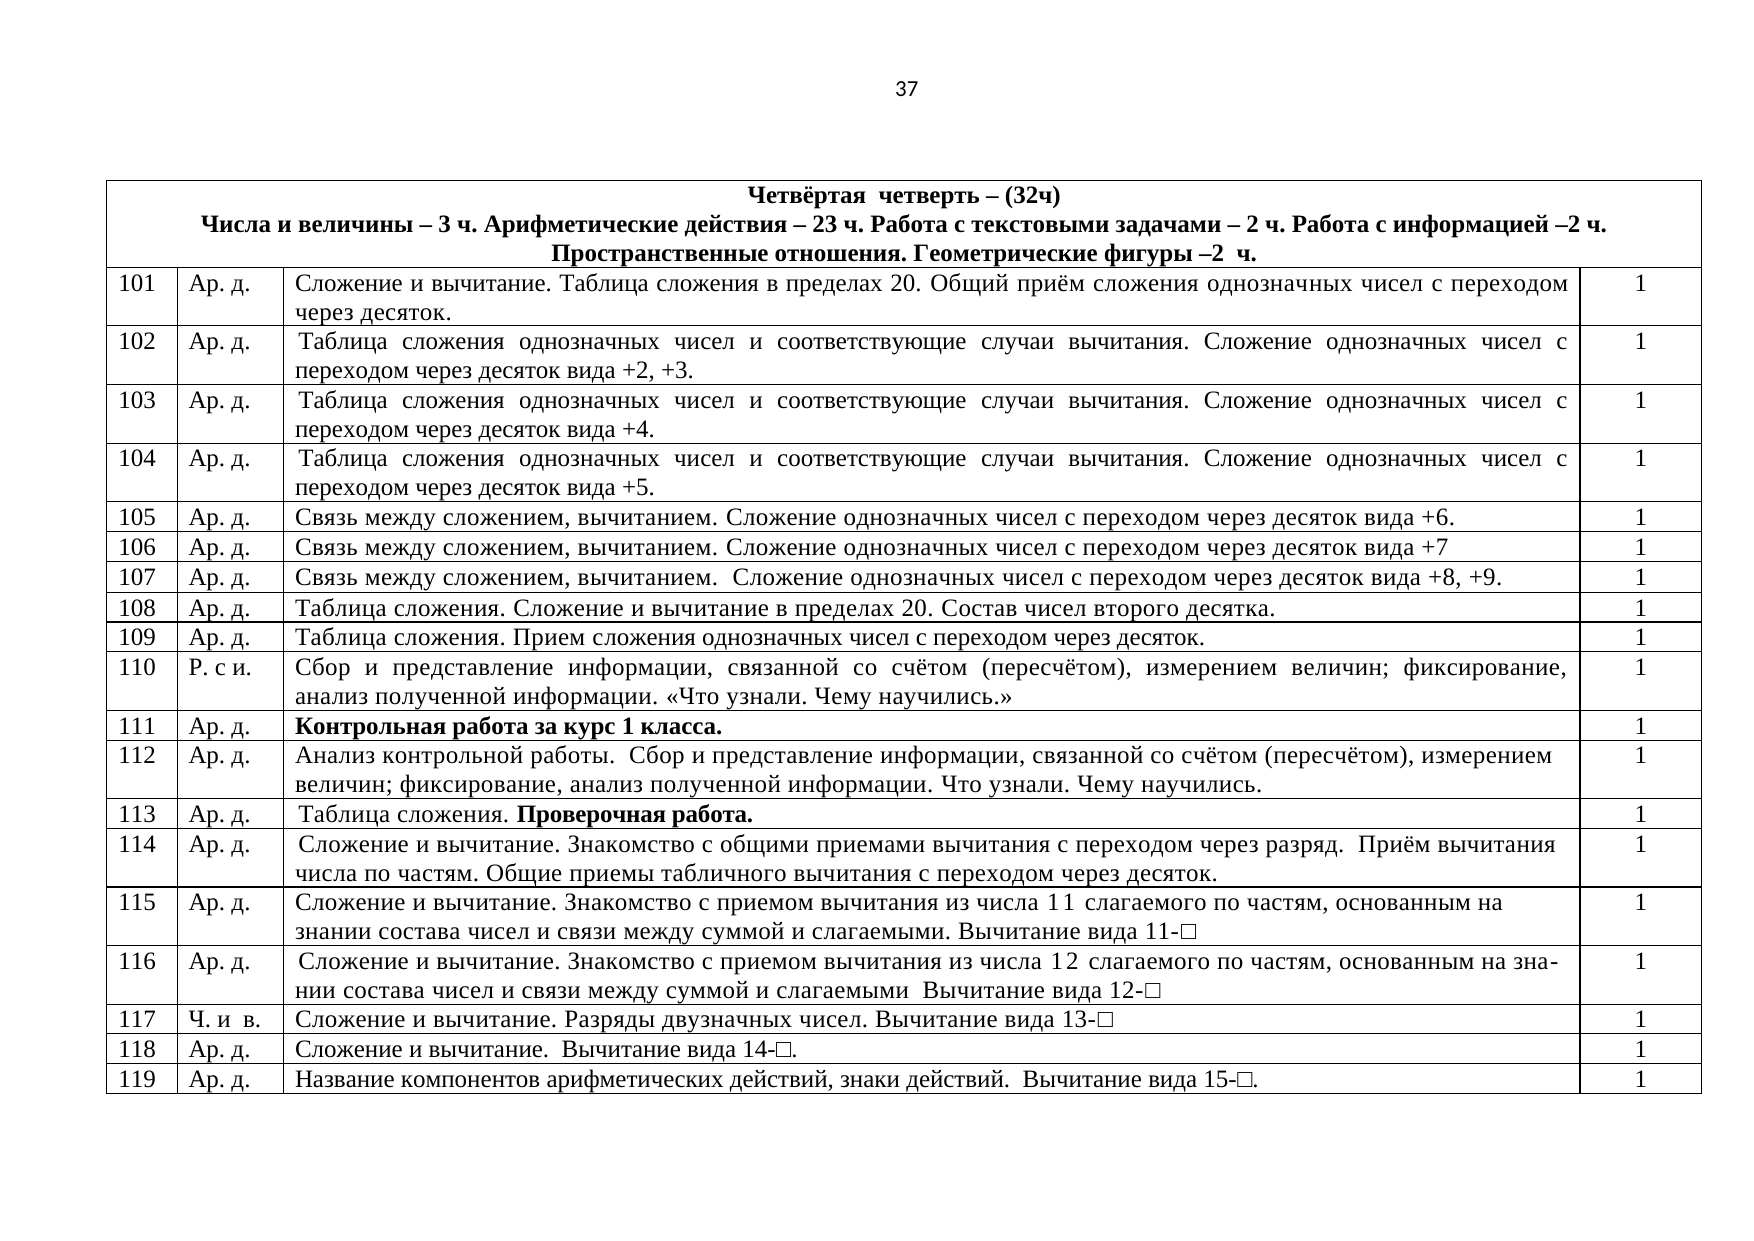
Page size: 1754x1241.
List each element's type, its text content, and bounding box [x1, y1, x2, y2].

table_cell Ч. и в. [178, 1005, 283, 1033]
table_cell 101 [107, 268, 177, 325]
table_cell Связь между сложением, вычитанием. Сложение однозначных чисел с переходом через десяток вида ⁮+6. [284, 502, 1579, 531]
table_cell 103 [107, 385, 177, 442]
table_cell Таблица сложения однозначных чисел и соответствующие случаи вычитания. Сложение однозначных чисел с переходом через десяток вида ⁮+4. [284, 385, 1579, 442]
table_cell 1 [1581, 711, 1701, 739]
table_cell 1 [1581, 888, 1701, 945]
table_cell Таблица сложения однозначных чисел и соответствующие случаи вычитания. Сложение однозначных чисел с переходом через десяток вида ⁮+2, ⁮+3. [284, 326, 1579, 384]
table_cell 115 [107, 888, 177, 945]
table_cell 111 [107, 711, 177, 739]
table_cell 1 [1581, 532, 1701, 561]
table_cell 1 [1581, 946, 1701, 1003]
table_cell Ар. д. [178, 268, 283, 325]
table_cell Ар. д. [178, 623, 283, 651]
table_cell Сложение и вычитание. Знакомство с общими приемами вычитания с переходом через разряд. Приём вычитания числа по частям. Общие приемы табличного вычитания с переходом через десяток. [284, 829, 1579, 886]
table_cell Ар. д. [178, 326, 283, 384]
table_cell Название компонентов арифметических действий, знаки действий. Вычитание вида 15-□. [284, 1064, 1579, 1093]
table_cell 1 [1581, 326, 1701, 384]
table_cell Анализ контрольной работы. Сбор и представление информации, связанной со счётом (пересчётом), измерением величин; фиксирование, анализ полученной информации. Что узнали. Чему научились. [284, 741, 1579, 798]
table_cell Ар. д. [178, 532, 283, 561]
table_cell 1 [1581, 1064, 1701, 1093]
table_cell 1 [1581, 562, 1701, 592]
table_cell 1 [1581, 444, 1701, 501]
table_cell Ар. д. [178, 444, 283, 501]
table_cell 112 [107, 741, 177, 798]
table_cell 119 [107, 1064, 177, 1093]
table_cell Четвёртая четверть – (32ч) Числа и величины – 3 ч. Арифметические действия – 23 ч. Работа с текстовыми задачами – 2 ч. Работа с информацией –2 ч. Пространственные отношения. Геометрические фигуры –2 ч. [107, 181, 1701, 267]
table_cell Ар. д. [178, 502, 283, 531]
table_cell 1 [1581, 593, 1701, 621]
table_cell 1 [1581, 652, 1701, 710]
table_cell 118 [107, 1034, 177, 1063]
table_cell Ар. д. [178, 741, 283, 798]
table_cell Ар. д. [178, 946, 283, 1003]
table_cell Р. с и. [178, 652, 283, 710]
table_cell 114 [107, 829, 177, 886]
table_cell 110 [107, 652, 177, 710]
table_cell 1 [1581, 1034, 1701, 1063]
table_cell 1 [1581, 741, 1701, 798]
table_cell 1 [1581, 502, 1701, 531]
table_cell Ар. д. [178, 711, 283, 739]
table_cell 116 [107, 946, 177, 1003]
table_cell 107 [107, 562, 177, 592]
table_cell Ар. д. [178, 888, 283, 945]
table_cell 108 [107, 593, 177, 621]
table_cell Ар. д. [178, 1064, 283, 1093]
table_cell Контрольная работа за курс 1 класса. [284, 711, 1579, 739]
table_cell 106 [107, 532, 177, 561]
table_cell 1 [1581, 799, 1701, 828]
table_cell 1 [1581, 268, 1701, 325]
table_cell 113 [107, 799, 177, 828]
table_cell 102 [107, 326, 177, 384]
table_cell Ар. д. [178, 593, 283, 621]
table_cell 1 [1581, 829, 1701, 886]
table_cell Таблица сложения однозначных чисел и соответствующие случаи вычитания. Сложение однозначных чисел с переходом через десяток вида ⁮+5. [284, 444, 1579, 501]
table_cell Ар. д. [178, 829, 283, 886]
table_cell Сложение и вычитание. Таблица сложения в пределах 20. Общий приём сложения однозначных чисел с переходом через десяток. [284, 268, 1579, 325]
table_cell Таблица сложения. Прием сложения однозначных чисел с переходом через десяток. [284, 623, 1579, 651]
table_cell 105 [107, 502, 177, 531]
table_cell Связь между сложением, вычитанием. Сложение однозначных чисел с переходом через десяток вида ⁮+8, ⁮+9. [284, 562, 1579, 592]
table_cell 1 [1581, 623, 1701, 651]
table_cell Сбор и представление информации, связанной со счётом (пересчётом), измерением величин; фиксирование, анализ полученной информации. «Что узнали. Чему научились.» [284, 652, 1579, 710]
table_cell Сложение и вычитание. Вычитание вида 14-□. [284, 1034, 1579, 1063]
table_cell Ар. д. [178, 385, 283, 442]
table_cell 1 [1581, 1005, 1701, 1033]
table_cell Сложение и вычитание. Знакомство с приемом вычитания из числа 12 слагаемого по частям, основанным на знании состава чисел и связи между суммой и слагаемыми Вычитание вида 12-□ [284, 946, 1579, 1003]
table_cell Таблица сложения. Сложение и вычитание в пределах 20. Состав чисел второго десятка. [284, 593, 1579, 621]
table_cell 117 [107, 1005, 177, 1033]
table_cell Ар. д. [178, 799, 283, 828]
table_cell Сложение и вычитание. Разряды двузначных чисел. Вычитание вида 13-□ [284, 1005, 1579, 1033]
table_cell Сложение и вычитание. Знакомство с приемом вычитания из числа 11 слагаемого по частям, основанным на знании состава чисел и связи между суммой и слагаемыми. Вычитание вида 11-□ [284, 888, 1579, 945]
table_cell Таблица сложения. Проверочная работа. [284, 799, 1579, 828]
table_cell 109 [107, 623, 177, 651]
table_cell Ар. д. [178, 1034, 283, 1063]
table_cell 1 [1581, 385, 1701, 442]
table_cell Связь между сложением, вычитанием. Сложение однозначных чисел с переходом через десяток вида ⁮+7 [284, 532, 1579, 561]
table_cell Ар. д. [178, 562, 283, 592]
table_cell 104 [107, 444, 177, 501]
